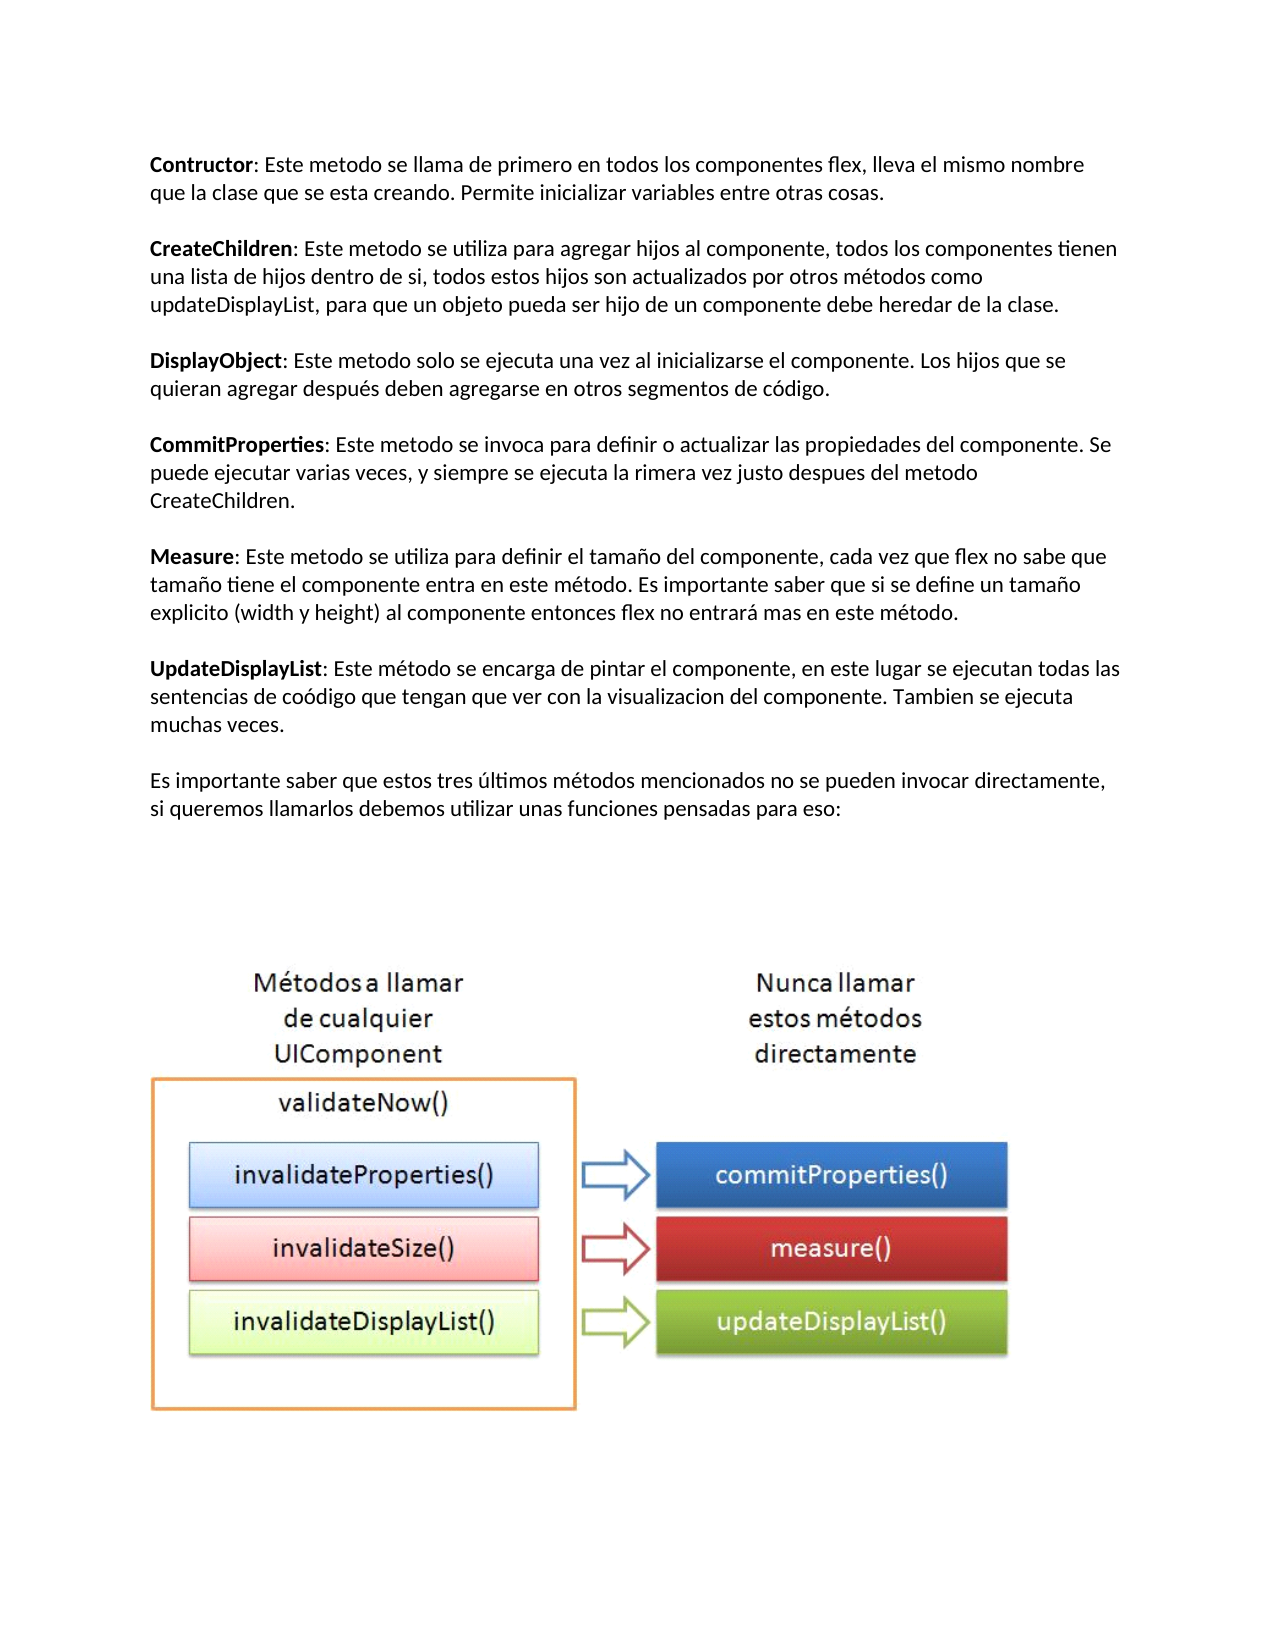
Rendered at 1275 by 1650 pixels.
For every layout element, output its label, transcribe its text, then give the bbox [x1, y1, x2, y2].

text Contructor: Este metodo se llama de primero en todos los componentes flex, lleva el mismo nombre que la clase que se esta creando. Permite inicializar variables entre otras cosas. [150, 150, 1125, 206]
text CommitProperties: Este metodo se invoca para definir o actualizar las propiedades del componente. Se puede ejecutar varias veces, y siempre se ejecuta la rimera vez justo despues del metodo CreateChildren. [150, 430, 1125, 514]
text CreateChildren: Este metodo se utiliza para agregar hijos al componente, todos los componentes tienen una lista de hijos dentro de si, todos estos hijos son actualizados por otros métodos como updateDisplayList, para que un objeto pueda ser hijo de un componente debe heredar de la clase. [150, 234, 1125, 318]
text Es importante saber que estos tres últimos métodos mencionados no se pueden invocar directamente, si queremos llamarlos debemos utilizar unas funciones pensadas para eso: [150, 766, 1125, 822]
text DisplayObject: Este metodo solo se ejecuta una vez al inicializarse el componente. Los hijos que se quieran agregar después deben agregarse en otros segmentos de código. [150, 346, 1125, 402]
picture [150, 954, 1014, 1412]
text UpdateDisplayList: Este método se encarga de pintar el componente, en este lugar se ejecutan todas las sentencias de coódigo que tengan que ver con la visualizacion del componente. Tambien se ejecuta muchas veces. [150, 654, 1125, 738]
text Measure: Este metodo se utiliza para definir el tamaño del componente, cada vez que flex no sabe que tamaño tiene el componente entra en este método. Es importante saber que si se define un tamaño explicito (width y height) al componente entonces flex no entrará mas en este método. [150, 542, 1125, 626]
